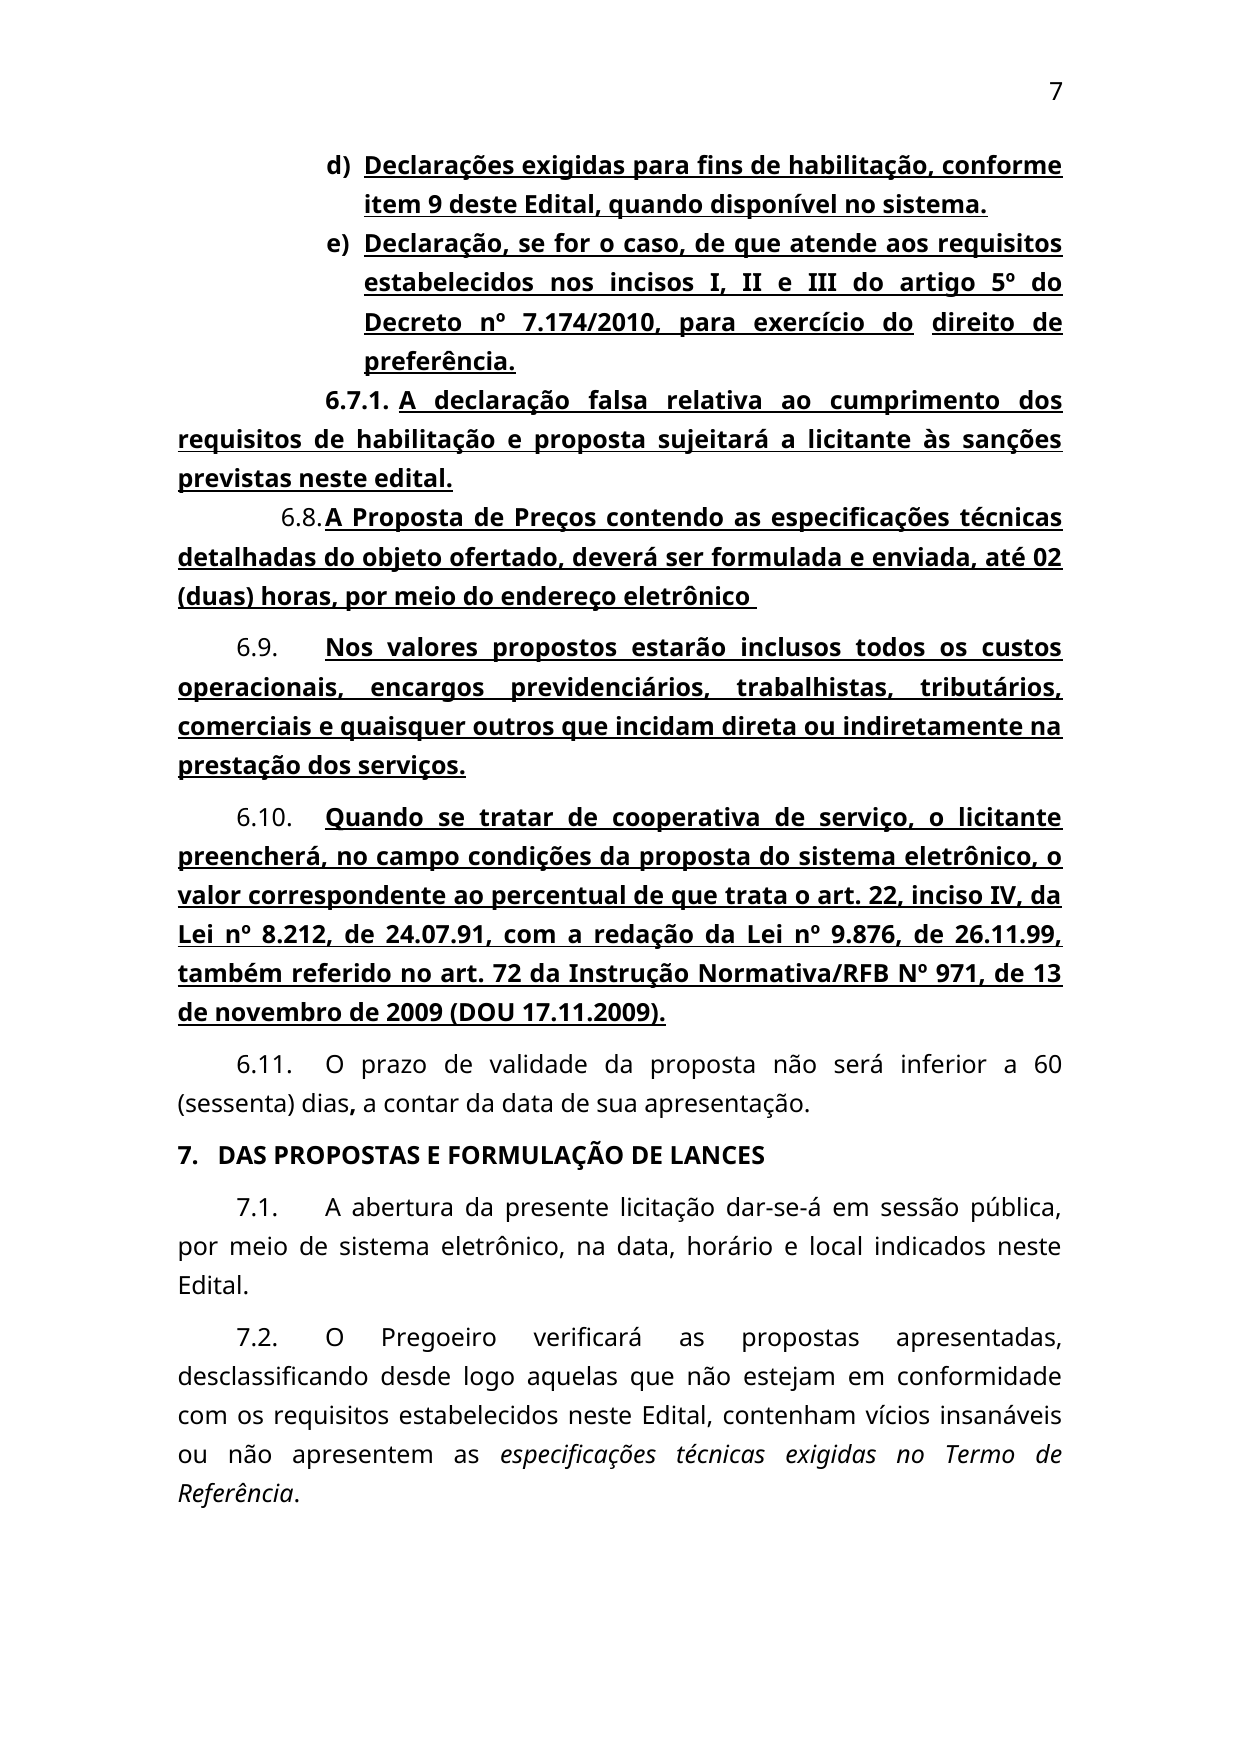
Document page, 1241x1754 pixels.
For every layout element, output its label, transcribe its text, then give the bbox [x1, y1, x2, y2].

list Quando se tratar de cooperativa de serviço, o licitante preencherá, no campo condições da proposta do sistema eletrônico, o valor correspondente ao percentual de que trata o art. 22, inciso IV, da Lei nº 8.212, de 24.07.91, com a redação da Lei nº 9.876, de 26.11.99, também referido no art. 72 da Instrução Normativa/RFB Nº 971, de 13 de novembro de 2009 (DOU 17.11.2009). [177, 986, 1063, 1029]
list O Pregoeiro verificará as propostas apresentadas, desclassificando desde logo aquelas que não estejam em conformidade com os requisitos estabelecidos neste Edital, contenham vícios insanáveis ou não apresentem as especificações técnicas exigidas no Termo de Referência. [177, 1319, 1063, 1510]
list Quando se tratar de cooperativa de serviço, o licitante preencherá, no campo condições da proposta do sistema eletrônico, o valor correspondente ao percentual de que trata o art. 22, inciso IV, da Lei nº 8.212, de 24.07.91, com a redação da Lei nº 9.876, de 26.11.99, também referido no art. 72 da Instrução Normativa/RFB Nº 971, de 13 de novembro de 2009 (DOU 17.11.2009). [177, 868, 1063, 946]
list Quando se tratar de cooperativa de serviço, o licitante preencherá, no campo condições da proposta do sistema eletrônico, o valor correspondente ao percentual de que trata o art. 22, inciso IV, da Lei nº 8.212, de 24.07.91, com a redação da Lei nº 9.876, de 26.11.99, também referido no art. 72 da Instrução Normativa/RFB Nº 971, de 13 de novembro de 2009 (DOU 17.11.2009). [177, 799, 1063, 867]
list A declaração falsa relativa ao cumprimento dos requisitos de habilitação e proposta sujeitará a licitante às sanções previstas neste edital. [177, 452, 1063, 495]
list DAS PROPOSTAS E FORMULAÇÃO DE LANCES [177, 1138, 1063, 1172]
list Declarações exigidas para fins de habilitação, conforme item 9 deste Edital, quando disponível no sistema. [326, 148, 1063, 221]
list Nos valores propostos estarão inclusos todos os custos operacionais, encargos previdenciários, trabalhistas, tributários, comerciais e quaisquer outros que incidam direta ou indiretamente na prestação dos serviços. [177, 699, 1063, 737]
list Nos valores propostos estarão inclusos todos os custos operacionais, encargos previdenciários, trabalhistas, tributários, comerciais e quaisquer outros que incidam direta ou indiretamente na prestação dos serviços. [177, 738, 1063, 782]
list A Proposta de Preços contendo as especificações técnicas detalhadas do objeto ofertado, deverá ser formulada e enviada, até 02 (duas) horas, por meio do endereço eletrônico [177, 569, 1063, 612]
list O prazo de validade da proposta não será inferior a 60 (sessenta) dias, a contar da data de sua apresentação. [177, 1047, 1063, 1120]
list Declaração, se for o caso, de que atende aos requisitos estabelecidos nos incisos I, II e III do artigo 5º do Decreto nº 7.174/2010, para exercício do direito de preferência. [326, 226, 1063, 377]
list A abertura da presente licitação dar-se-á em sessão pública, por meio de sistema eletrônico, na data, horário e local indicados neste Edital. [177, 1189, 1063, 1302]
list Quando se tratar de cooperativa de serviço, o licitante preencherá, no campo condições da proposta do sistema eletrônico, o valor correspondente ao percentual de que trata o art. 22, inciso IV, da Lei nº 8.212, de 24.07.91, com a redação da Lei nº 9.876, de 26.11.99, também referido no art. 72 da Instrução Normativa/RFB Nº 971, de 13 de novembro de 2009 (DOU 17.11.2009). [177, 947, 1063, 985]
list A declaração falsa relativa ao cumprimento dos requisitos de habilitação e proposta sujeitará a licitante às sanções previstas neste edital. [177, 383, 1063, 451]
list A Proposta de Preços contendo as especificações técnicas detalhadas do objeto ofertado, deverá ser formulada e enviada, até 02 (duas) horas, por meio do endereço eletrônico [177, 500, 1063, 568]
list Nos valores propostos estarão inclusos todos os custos operacionais, encargos previdenciários, trabalhistas, tributários, comerciais e quaisquer outros que incidam direta ou indiretamente na prestação dos serviços. [177, 630, 1063, 698]
